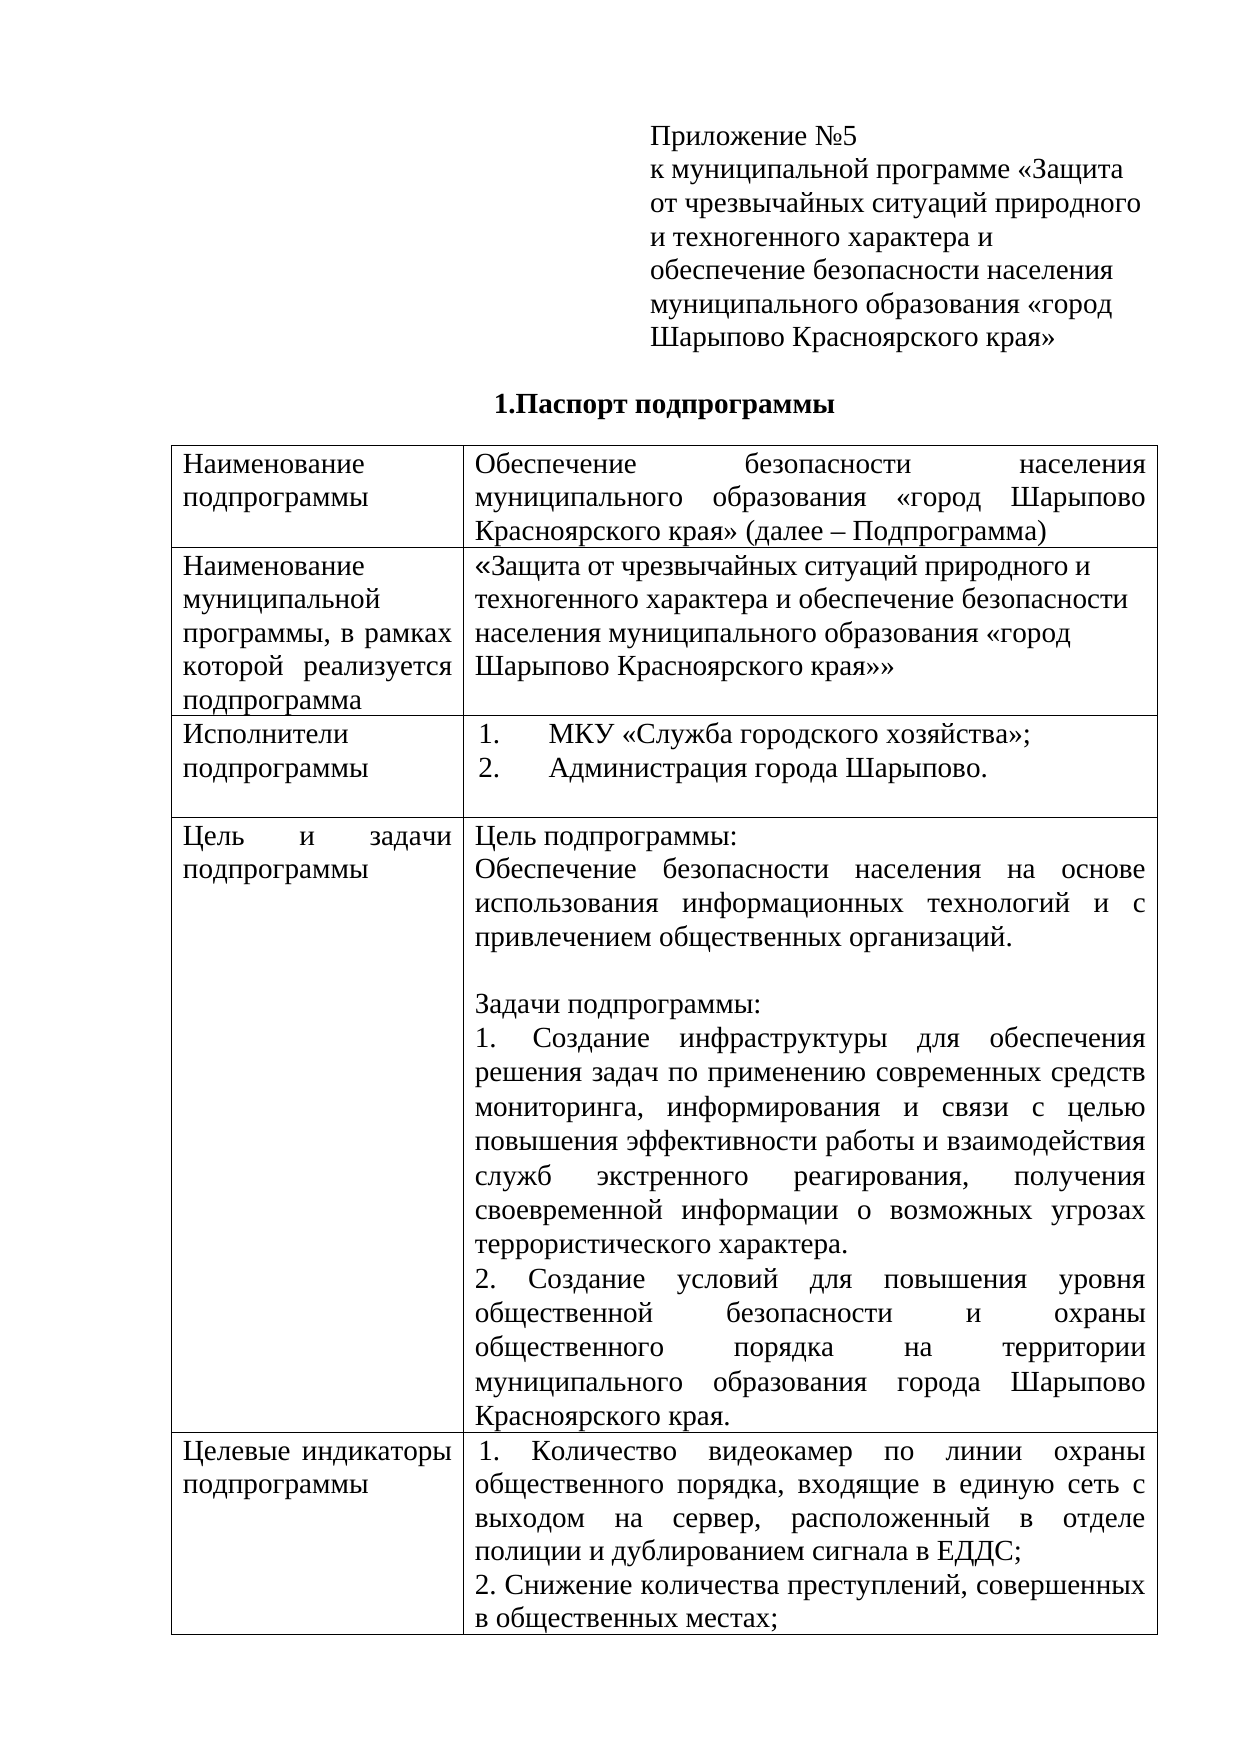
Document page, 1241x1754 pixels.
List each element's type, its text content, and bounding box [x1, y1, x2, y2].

table_cell Цель и задачи подпрограммы [172, 818, 463, 1432]
table_cell МКУ «Служба городского хозяйства»; Администрация города Шарыпово. [464, 716, 1157, 817]
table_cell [464, 1433, 1157, 1634]
text к муниципальной программе «Защита от чрезвычайных ситуаций природного и техногенного характера и обеспечение безопасности населения муниципального образования «город Шарыпово Красноярского края» [650, 152, 1152, 353]
table_cell Цель подпрограммы: Обеспечение безопасности населения на основе использования информационных технологий и с привлечением общественных организаций. Задачи подпрограммы: 1. Создание инфраструктуры для обеспечения решения задач по применению современных средств мониторинга, информирования и связи с целью повышения эффективности работы и взаимодействия служб экстренного реагирования, получения своевременной информации о возможных угрозах террористического характера. 2. Создание условий для повышения уровня общественной безопасности и охраны общественного порядка на территории муниципального образования города Шарыпово Красноярского края. [464, 818, 1157, 1432]
table_header Обеспечение безопасности населения муниципального образования «город Шарыпово Красноярского края» (далее – Подпрограмма) [464, 446, 1157, 547]
text 1.Паспорт подпрограммы [177, 386, 1152, 420]
table_cell «Защита от чрезвычайных ситуаций природного и техногенного характера и обеспечение безопасности населения муниципального образования «город Шарыпово Красноярского края»» [464, 548, 1157, 715]
table_cell Исполнители подпрограммы [172, 716, 463, 817]
text Приложение №5 [650, 118, 1152, 152]
table_cell Наименование муниципальной программы, в рамках которой реализуется подпрограмма [172, 548, 463, 715]
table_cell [172, 1433, 463, 1634]
table_header Наименование подпрограммы [172, 446, 463, 547]
